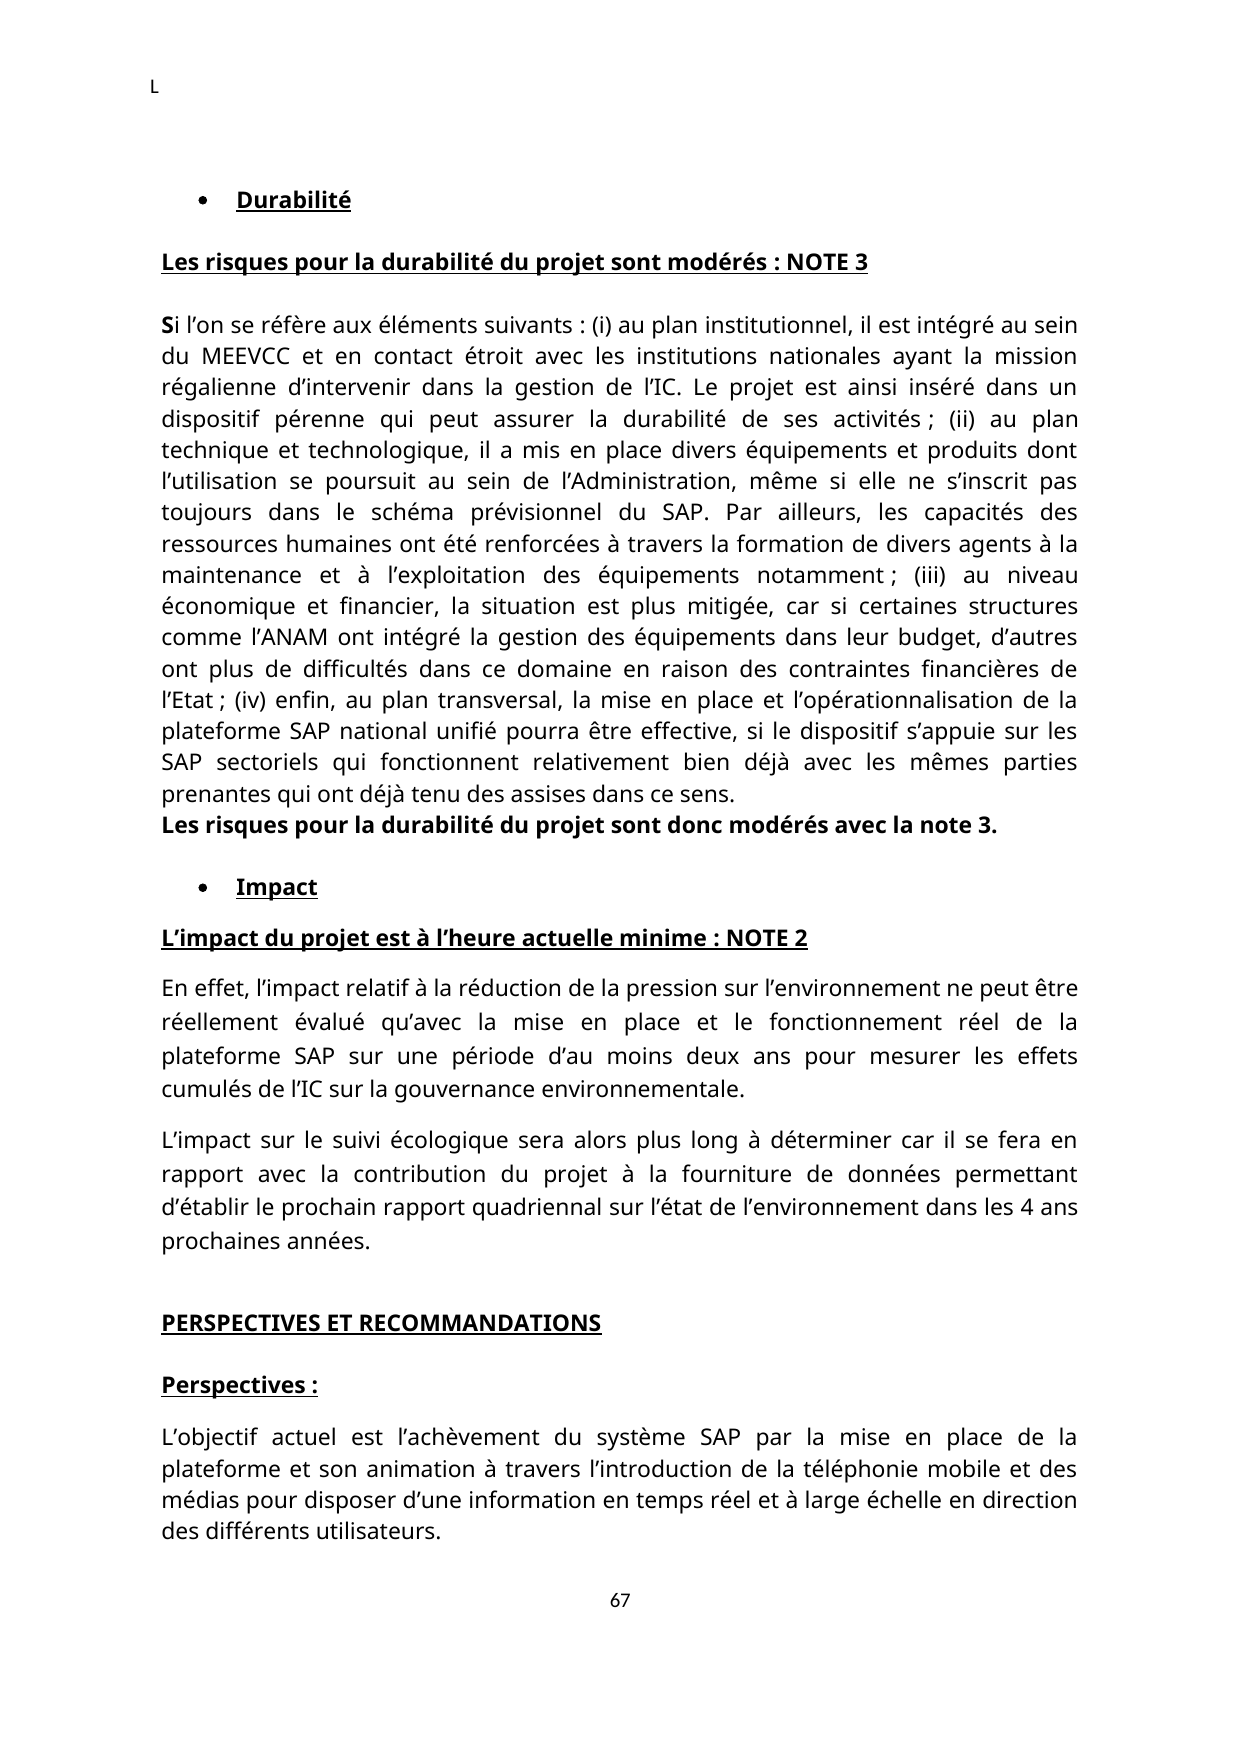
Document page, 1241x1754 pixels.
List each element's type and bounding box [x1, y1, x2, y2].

table_cell [150, 150, 1090, 1577]
